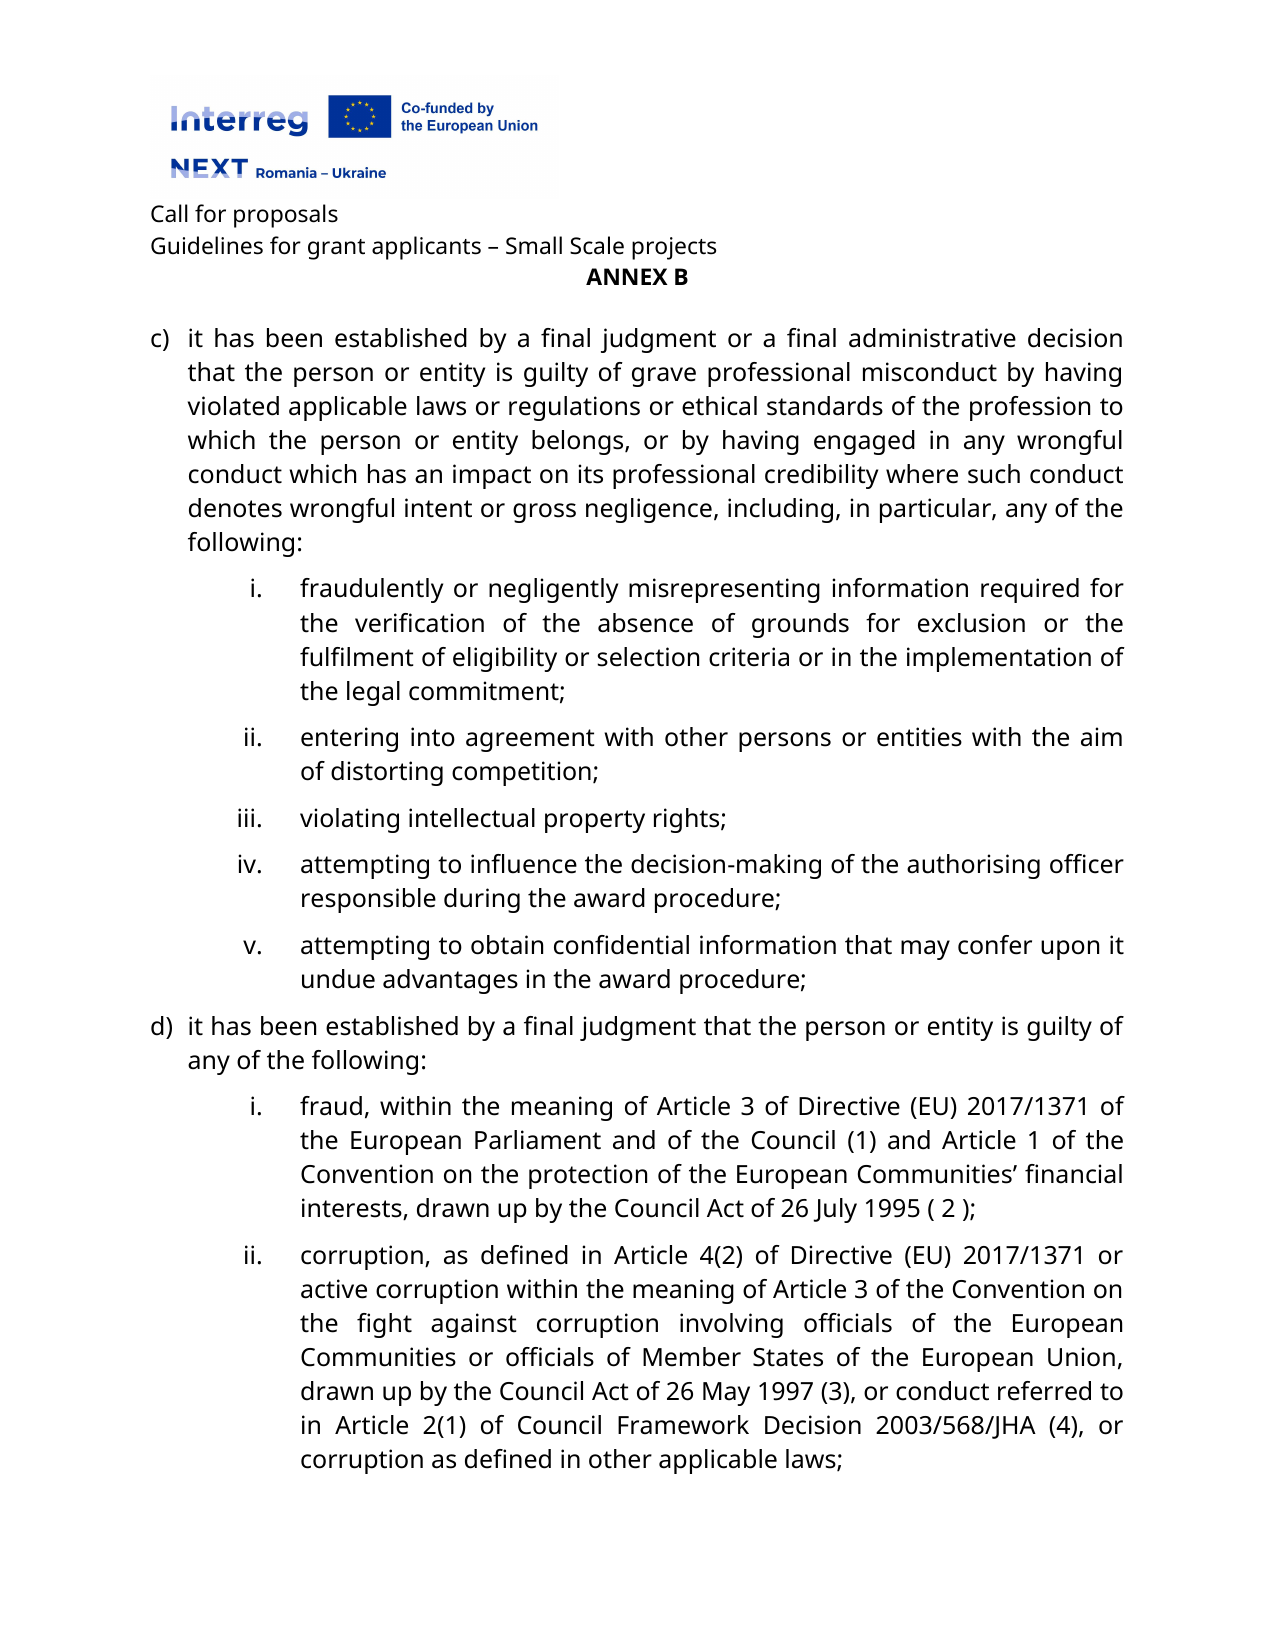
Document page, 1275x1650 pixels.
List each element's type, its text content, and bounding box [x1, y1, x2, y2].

list entering into agreement with other persons or entities with the aim of distorting competition; [262, 720, 1125, 788]
list violating intellectual property rights; [262, 801, 1125, 834]
list attempting to influence the decision-making of the authorising officer responsible during the award procedure; [262, 847, 1125, 915]
list fraud, within the meaning of Article 3 of Directive (EU) 2017/1371 of the European Parliament and of the Council (1) and Article 1 of the Convention on the protection of the European Communities’ financial interests, drawn up by the Council Act of 26 July 1995 ( 2 ); [262, 1089, 1125, 1225]
list it has been established by a final judgment that the person or entity is guilty of any of the following: [150, 1008, 1125, 1076]
list attempting to obtain confidential information that may confer upon it undue advantages in the award procedure; [262, 928, 1125, 996]
list it has been established by a final judgment or a final administrative decision that the person or entity is guilty of grave professional misconduct by having violated applicable laws or regulations or ethical standards of the profession to which the person or entity belongs, or by having engaged in any wrongful conduct which has an impact on its professional credibility where such conduct denotes wrongful intent or gross negligence, including, in particular, any of the following: [150, 320, 1125, 559]
picture [150, 75, 559, 199]
list fraudulently or negligently misrepresenting information required for the verification of the absence of grounds for exclusion or the fulfilment of eligibility or selection criteria or in the implementation of the legal commitment; [262, 571, 1125, 707]
list corruption, as defined in Article 4(2) of Directive (EU) 2017/1371 or active corruption within the meaning of Article 3 of the Convention on the fight against corruption involving officials of the European Communities or officials of Member States of the European Union, drawn up by the Council Act of 26 May 1997 (3), or conduct referred to in Article 2(1) of Council Framework Decision 2003/568/JHA (4), or corruption as defined in other applicable laws; [262, 1238, 1125, 1476]
